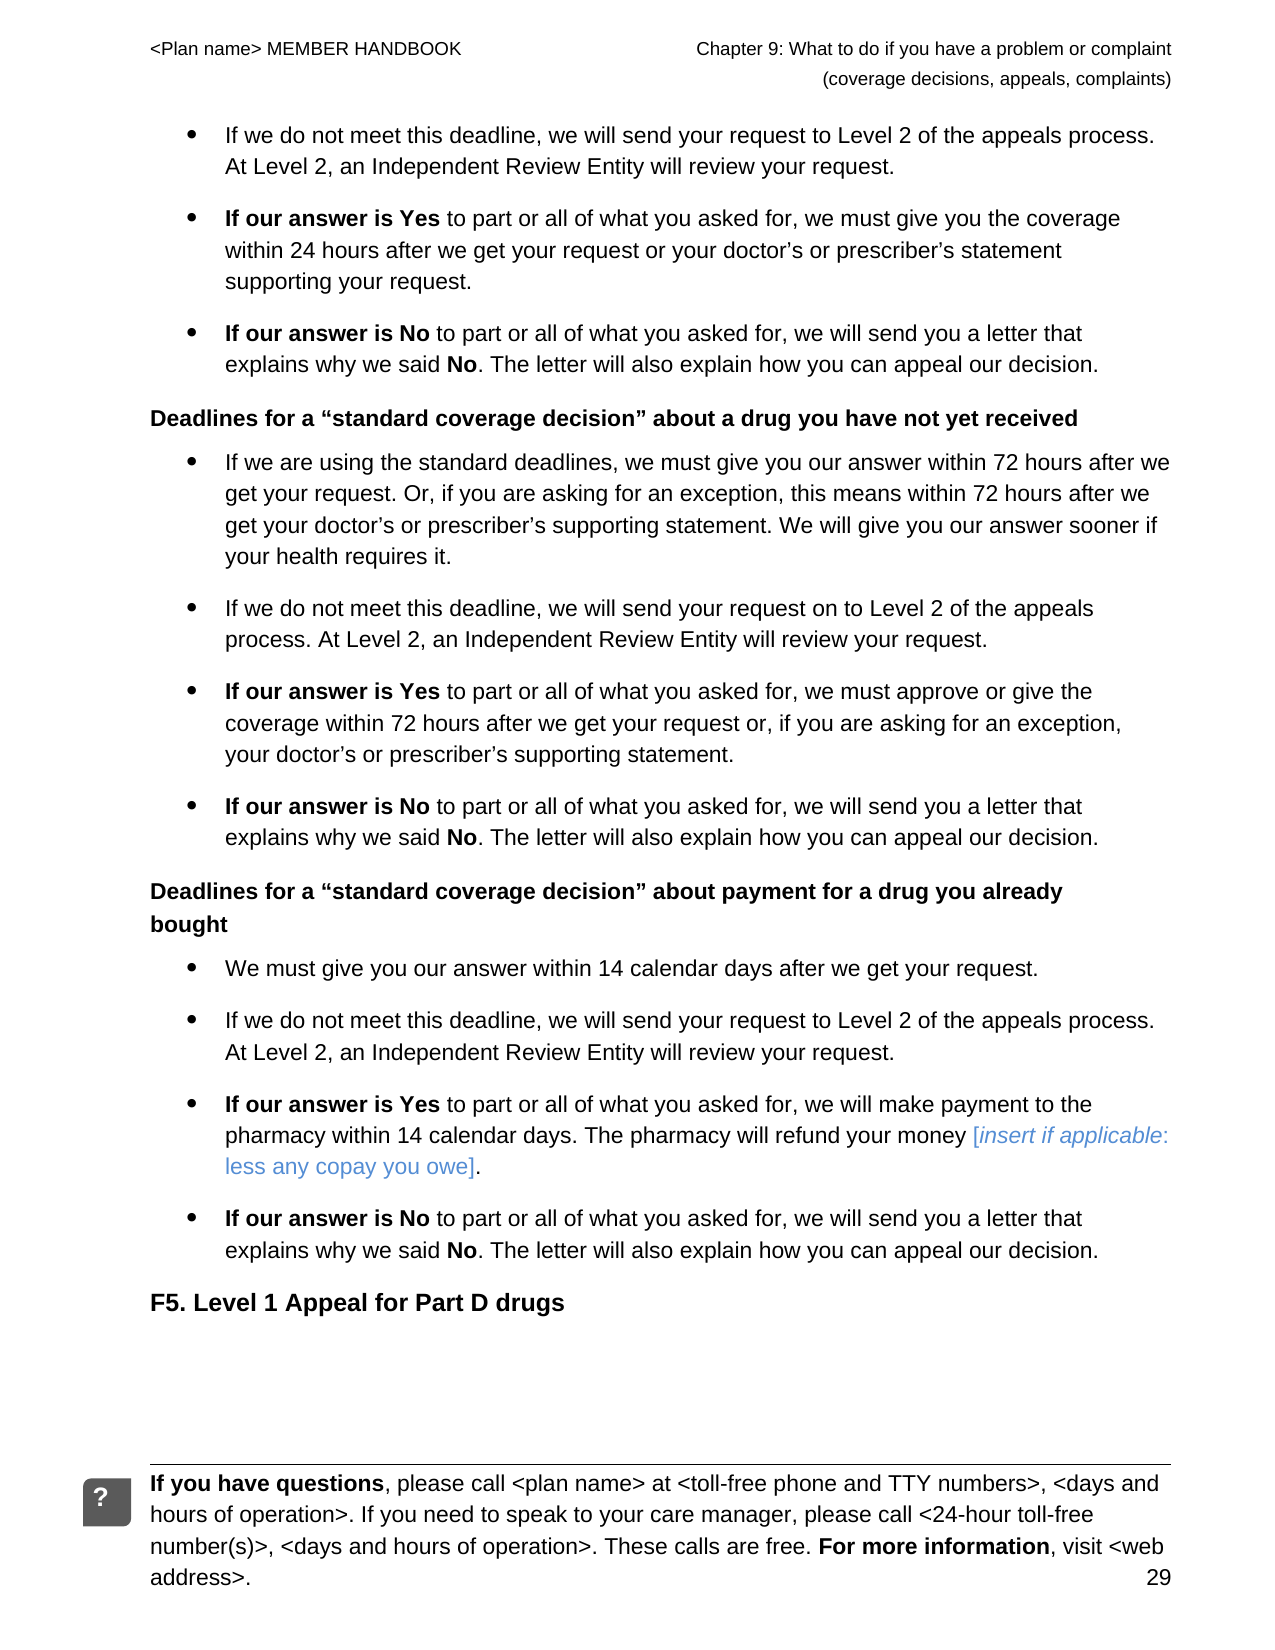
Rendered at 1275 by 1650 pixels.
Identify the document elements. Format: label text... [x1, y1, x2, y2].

list If our answer is Yes to part or all of what you asked for, we will make payment to the pharmacy within 14 calendar days. The pharmacy will refund your money [insert if applicable: less any copay you owe]. [187, 1087, 1171, 1181]
list If we do not meet this deadline, we will send your request on to Level 2 of the appeals process. At Level 2, an Independent Review Entity will review your request. [187, 591, 1171, 654]
subtitle F5. Level 1 Appeal for Part D drugs [150, 1285, 1096, 1318]
list If our answer is Yes to part or all of what you asked for, we must give you the coverage within 24 hours after we get your request or your doctor’s or prescriber’s statement supporting your request. [187, 202, 1171, 296]
list If our answer is No to part or all of what you asked for, we will send you a letter that explains why we said No. The letter will also explain how you can appeal our decision. [187, 316, 1171, 379]
list We must give you our answer within 14 calendar days after we get your request. [187, 952, 1171, 983]
subtitle Deadlines for a “standard coverage decision” about a drug you have not yet received [150, 400, 1096, 433]
list If our answer is Yes to part or all of what you asked for, we must approve or give the coverage within 72 hours after we get your request or, if you are asking for an exception, your doctor’s or prescriber’s supporting statement. [187, 675, 1171, 768]
list If our answer is No to part or all of what you asked for, we will send you a letter that explains why we said No. The letter will also explain how you can appeal our decision. [187, 789, 1171, 852]
list If we are using the standard deadlines, we must give you our answer within 72 hours after we get your request. Or, if you are asking for an exception, this means within 72 hours after we get your doctor’s or prescriber’s supporting statement. We will give you our answer sooner if your health requires it. [187, 446, 1171, 571]
subtitle Deadlines for a “standard coverage decision” about payment for a drug you already bought [150, 873, 1096, 939]
list If we do not meet this deadline, we will send your request to Level 2 of the appeals process. At Level 2, an Independent Review Entity will review your request. [187, 118, 1171, 181]
list If we do not meet this deadline, we will send your request to Level 2 of the appeals process. At Level 2, an Independent Review Entity will review your request. [187, 1004, 1171, 1066]
list If our answer is No to part or all of what you asked for, we will send you a letter that explains why we said No. The letter will also explain how you can appeal our decision. [187, 1202, 1171, 1264]
